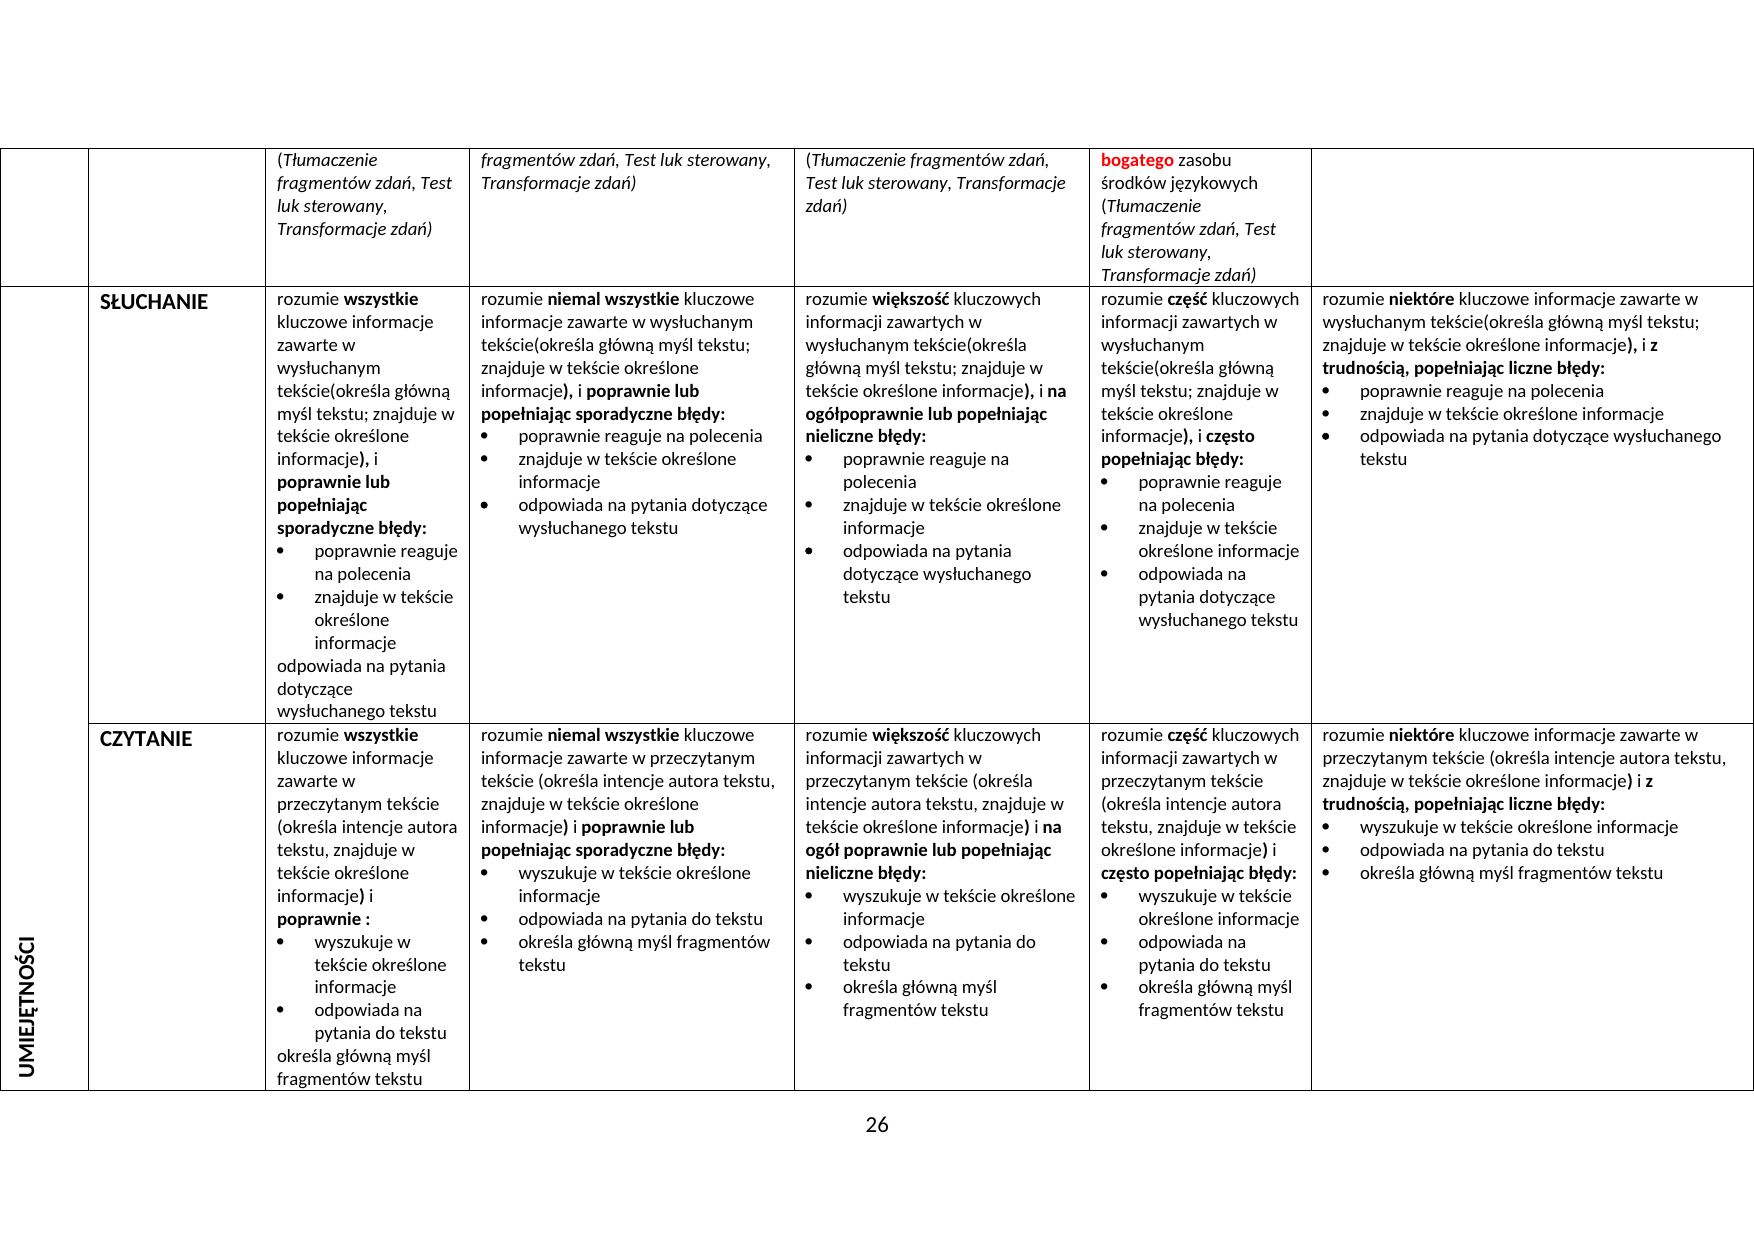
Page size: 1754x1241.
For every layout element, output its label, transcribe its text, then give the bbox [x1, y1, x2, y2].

table_cell rozumie niektóre kluczowe informacje zawarte w przeczytanym tekście (określa intencje autora tekstu, znajduje w tekście określone informacje) i z trudnością, popełniając liczne błędy: wyszukuje w tekście określone informacje odpowiada na pytania do tekstu określa główną myśl fragmentów tekstu [1312, 724, 1753, 1090]
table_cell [1312, 149, 1753, 286]
table_cell rozumie część kluczowych informacji zawartych w przeczytanym tekście (określa intencje autora tekstu, znajduje w tekście określone informacje) i często popełniając błędy: wyszukuje w tekście określone informacje odpowiada na pytania do tekstu określa główną myśl fragmentów tekstu [1090, 724, 1311, 1090]
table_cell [266, 149, 469, 286]
table_cell rozumie większość kluczowych informacji zawartych w przeczytanym tekście (określa intencje autora tekstu, znajduje w tekście określone informacje) i na ogół poprawnie lub popełniając nieliczne błędy: wyszukuje w tekście określone informacje odpowiada na pytania do tekstu określa główną myśl fragmentów tekstu [795, 724, 1089, 1090]
table_cell rozumie niemal wszystkie kluczowe informacje zawarte w wysłuchanym tekście(określa główną myśl tekstu; znajduje w tekście określone informacje), i poprawnie lub popełniając sporadyczne błędy: poprawnie reaguje na polecenia znajduje w tekście określone informacje odpowiada na pytania dotyczące wysłuchanego tekstu [470, 287, 794, 723]
table_cell rozumie niektóre kluczowe informacje zawarte w wysłuchanym tekście(określa główną myśl tekstu; znajduje w tekście określone informacje), i z trudnością, popełniając liczne błędy: poprawnie reaguje na polecenia znajduje w tekście określone informacje odpowiada na pytania dotyczące wysłuchanego tekstu [1312, 287, 1753, 723]
table_cell CZYTANIE [89, 724, 265, 1090]
table_cell rozumie większość kluczowych informacji zawartych w wysłuchanym tekście(określa główną myśl tekstu; znajduje w tekście określone informacje), i na ogółpoprawnie lub popełniając nieliczne błędy: poprawnie reaguje na polecenia znajduje w tekście określone informacje odpowiada na pytania dotyczące wysłuchanego tekstu [795, 287, 1089, 723]
table_cell SŁUCHANIE [89, 287, 265, 723]
table_cell UMIEJĘTNOŚCI [1, 287, 88, 1090]
table_cell rozumie niemal wszystkie kluczowe informacje zawarte w przeczytanym tekście (określa intencje autora tekstu, znajduje w tekście określone informacje) i poprawnie lub popełniając sporadyczne błędy: wyszukuje w tekście określone informacje odpowiada na pytania do tekstu określa główną myśl fragmentów tekstu [470, 724, 794, 1090]
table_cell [1090, 149, 1311, 286]
table_cell rozumie wszystkie kluczowe informacje zawarte w przeczytanym tekście (określa intencje autora tekstu, znajduje w tekście określone informacje) i poprawnie : wyszukuje w tekście określone informacje odpowiada na pytania do tekstu określa główną myśl fragmentów tekstu [266, 724, 469, 1090]
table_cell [89, 149, 265, 286]
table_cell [470, 149, 794, 286]
table_cell rozumie część kluczowych informacji zawartych w wysłuchanym tekście(określa główną myśl tekstu; znajduje w tekście określone informacje), i często popełniając błędy: poprawnie reaguje na polecenia znajduje w tekście określone informacje odpowiada na pytania dotyczące wysłuchanego tekstu [1090, 287, 1311, 723]
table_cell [795, 149, 1089, 286]
table_cell rozumie wszystkie kluczowe informacje zawarte w wysłuchanym tekście(określa główną myśl tekstu; znajduje w tekście określone informacje), i poprawnie lub popełniając sporadyczne błędy: poprawnie reaguje na polecenia znajduje w tekście określone informacje odpowiada na pytania dotyczące wysłuchanego tekstu [266, 287, 469, 723]
